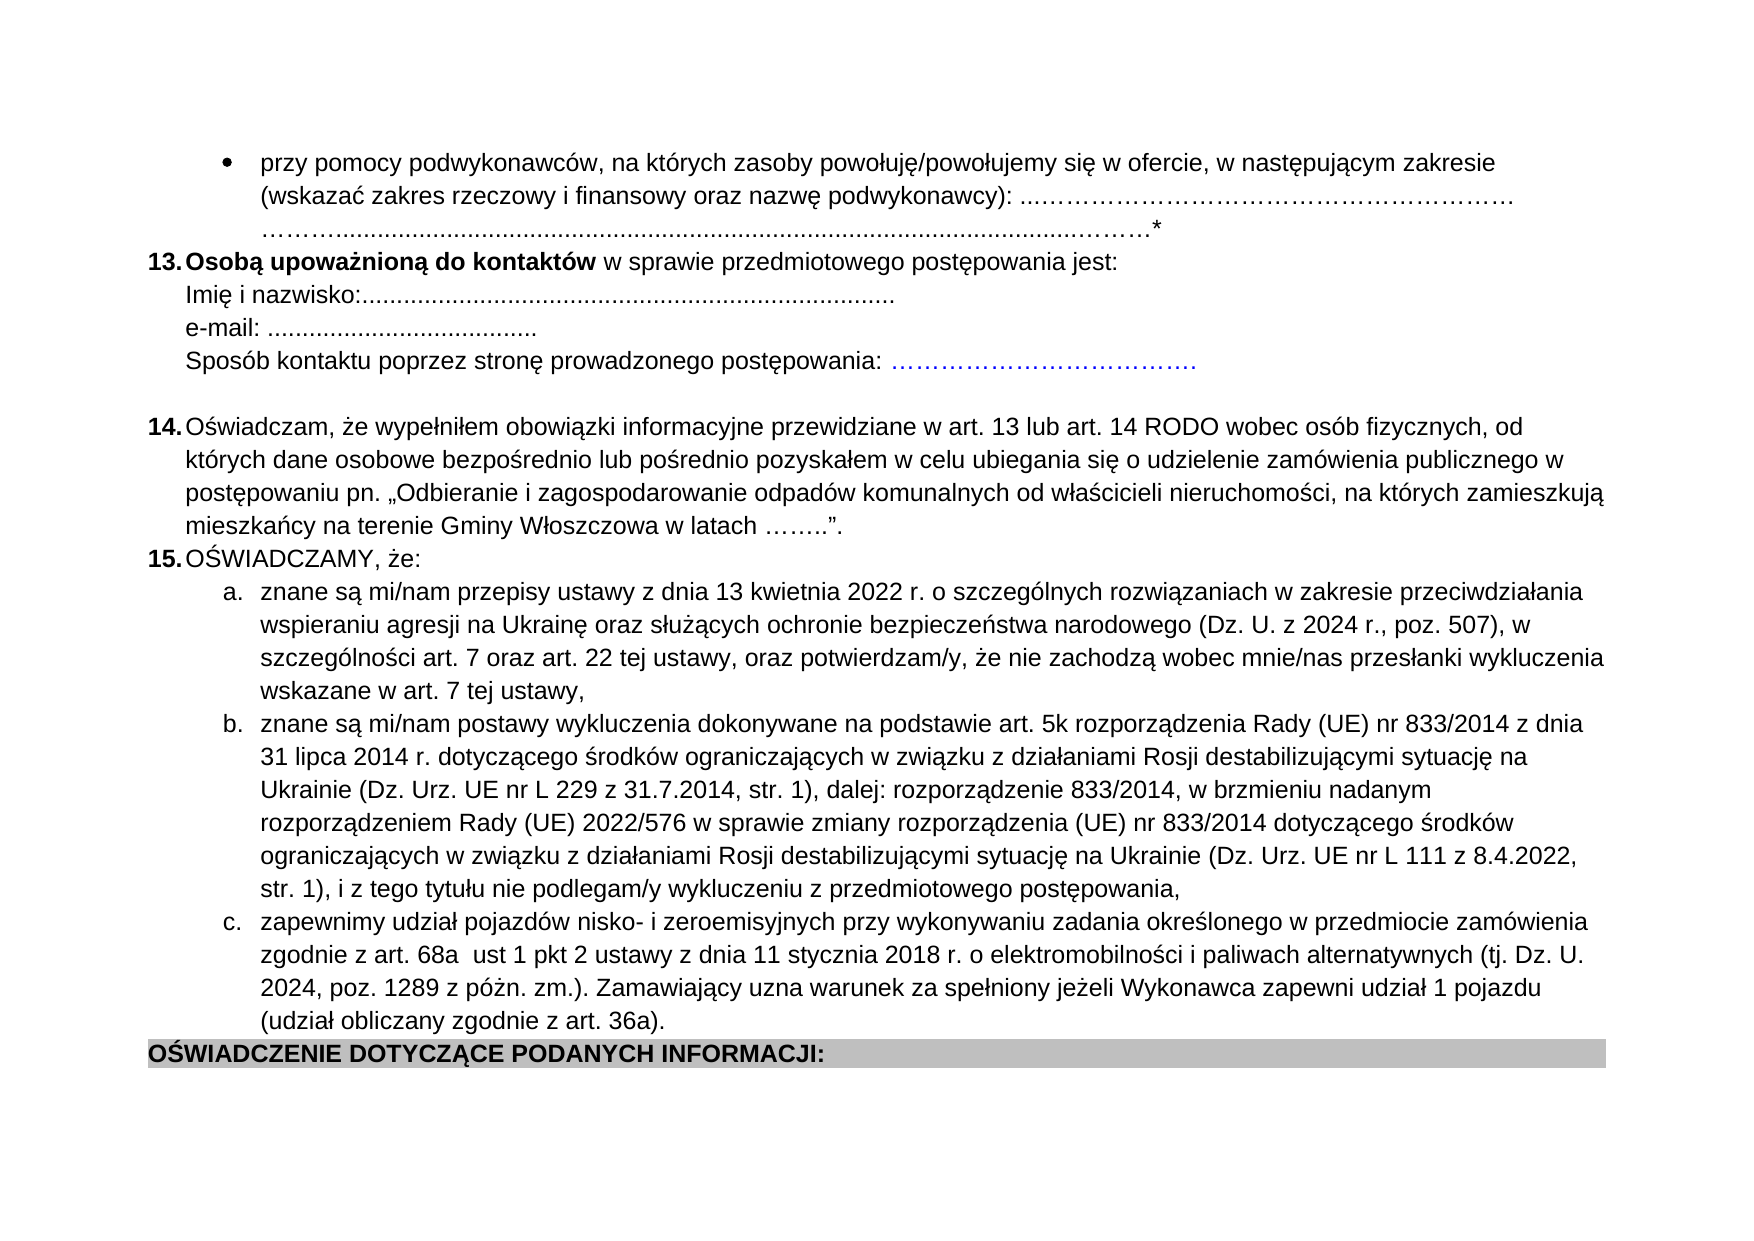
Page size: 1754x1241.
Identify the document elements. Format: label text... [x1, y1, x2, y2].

list Osobą upoważnioną do kontaktów w sprawie przedmiotowego postępowania jest: [148, 247, 1606, 276]
text e-mail: ....................................... [185, 313, 1606, 342]
list OŚWIADCZAMY, że: [148, 544, 1606, 573]
text Sposób kontaktu poprzez stronę prowadzonego postępowania: ………………………………. [185, 346, 1606, 374]
text OŚWIADCZENIE DOTYCZĄCE PODANYCH INFORMACJI: [148, 1039, 1606, 1068]
list przy pomocy podwykonawców, na których zasoby powołuję/powołujemy się w ofercie, w następującym zakresie (wskazać zakres rzeczowy i finansowy oraz nazwę podwykonawcy): ...………………………………………………… ………...........................................................................................................………* [223, 148, 1606, 242]
list zapewnimy udział pojazdów nisko- i zeroemisyjnych przy wykonywaniu zadania określonego w przedmiocie zamówienia zgodnie z art. 68a ust 1 pkt 2 ustawy z dnia 11 stycznia 2018 r. o elektromobilności i paliwach alternatywnych (tj. Dz. U. 2024, poz. 1289 z póżn. zm.). Zamawiający uzna warunek za spełniony jeżeli Wykonawca zapewni udział 1 pojazdu (udział obliczany zgodnie z art. 36a). [223, 907, 1606, 1035]
list znane są mi/nam przepisy ustawy z dnia 13 kwietnia 2022 r. o szczególnych rozwiązaniach w zakresie przeciwdziałania wspieraniu agresji na Ukrainę oraz służących ochronie bezpieczeństwa narodowego (Dz. U. z 2024 r., poz. 507), w szczególności art. 7 oraz art. 22 tej ustawy, oraz potwierdzam/y, że nie zachodzą wobec mnie/nas przesłanki wykluczenia wskazane w art. 7 tej ustawy, [223, 577, 1606, 705]
list znane są mi/nam postawy wykluczenia dokonywane na podstawie art. 5k rozporządzenia Rady (UE) nr 833/2014 z dnia 31 lipca 2014 r. dotyczącego środków ograniczających w związku z działaniami Rosji destabilizującymi sytuację na Ukrainie (Dz. Urz. UE nr L 229 z 31.7.2014, str. 1), dalej: rozporządzenie 833/2014, w brzmieniu nadanym rozporządzeniem Rady (UE) 2022/576 w sprawie zmiany rozporządzenia (UE) nr 833/2014 dotyczącego środków ograniczających w związku z działaniami Rosji destabilizującymi sytuację na Ukrainie (Dz. Urz. UE nr L 111 z 8.4.2022, str. 1), i z tego tytułu nie podlegam/y wykluczeniu z przedmiotowego postępowania, [223, 709, 1606, 903]
list Oświadczam, że wypełniłem obowiązki informacyjne przewidziane w art. 13 lub art. 14 RODO wobec osób fizycznych, od których dane osobowe bezpośrednio lub pośrednio pozyskałem w celu ubiegania się o udzielenie zamówienia publicznego w postępowaniu pn. „Odbieranie i zagospodarowanie odpadów komunalnych od właścicieli nieruchomości, na których zamieszkują mieszkańcy na terenie Gminy Włoszczowa w latach ……..”. [148, 412, 1606, 540]
text Imię i nazwisko:............................................................................. [185, 280, 1606, 308]
